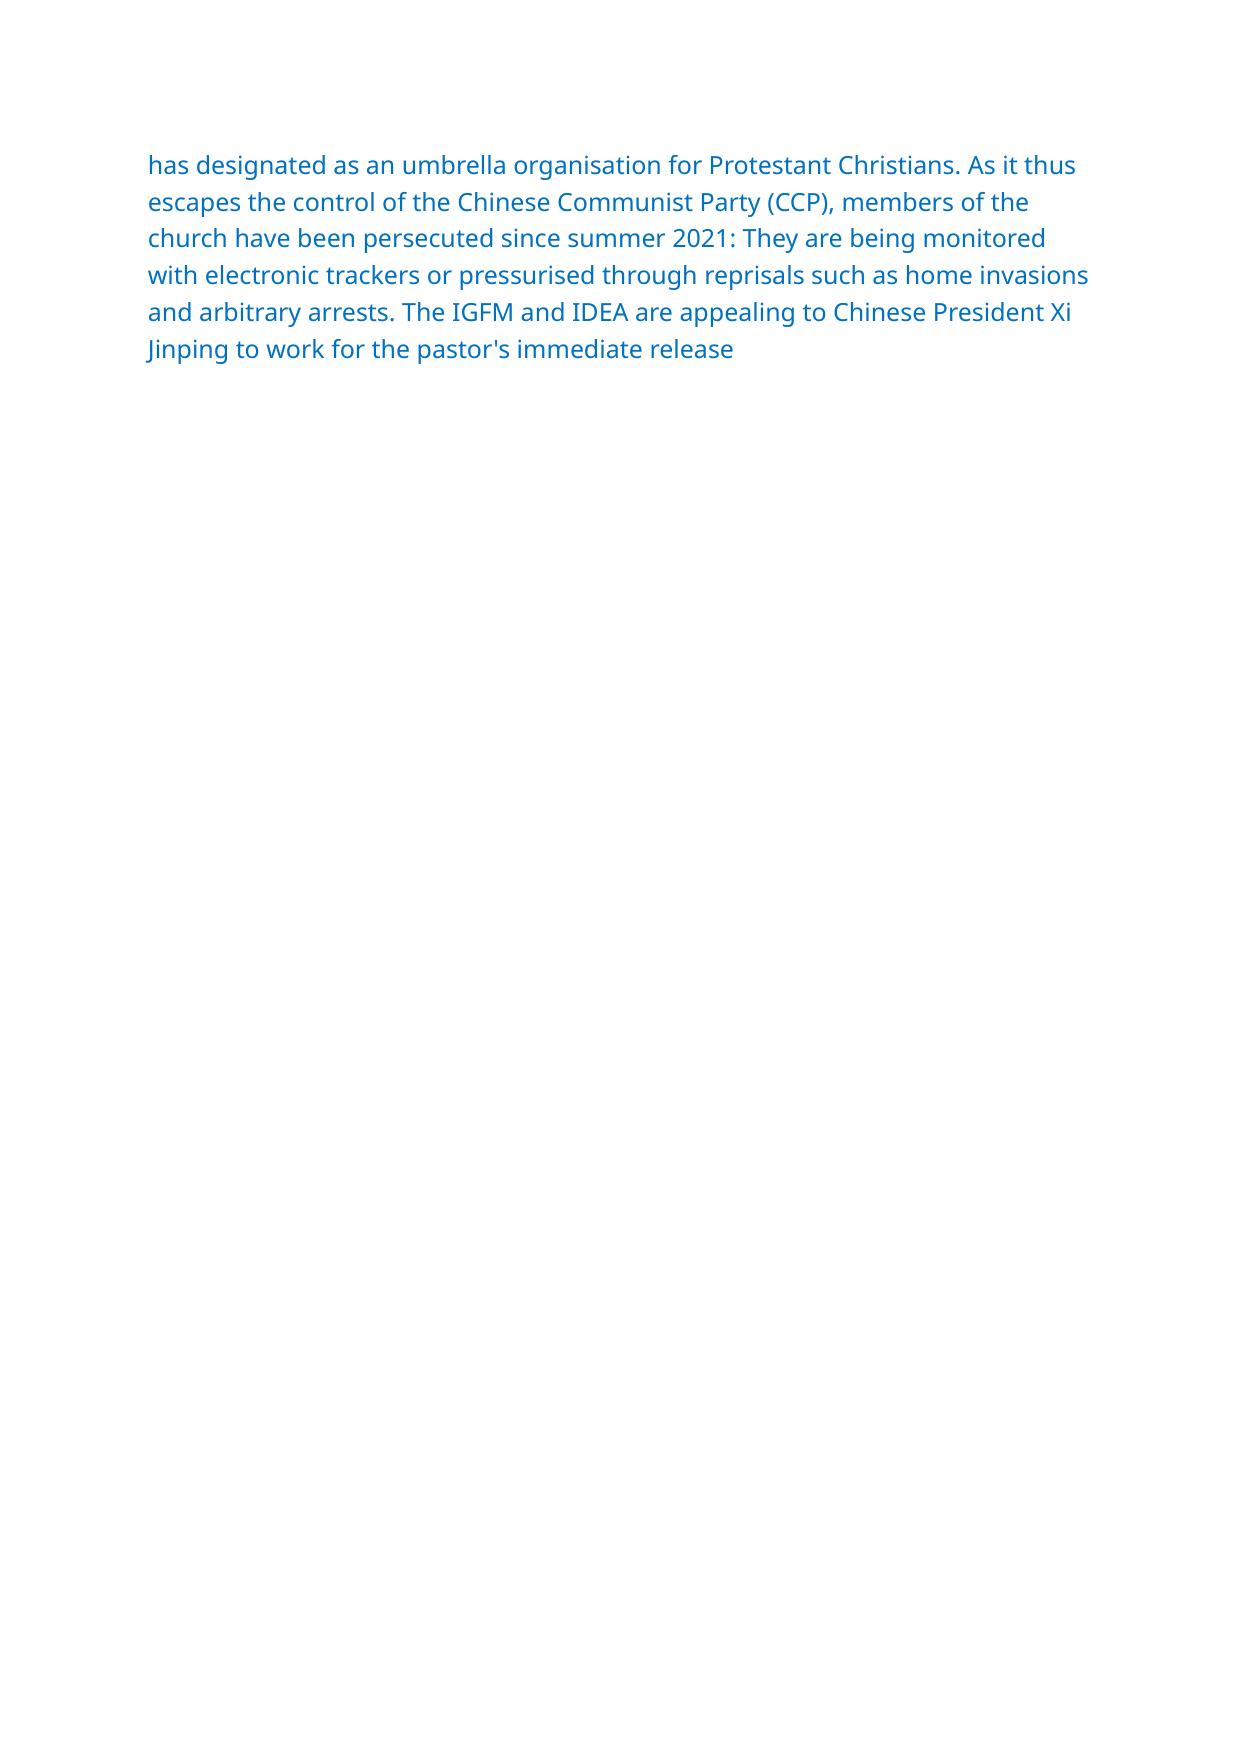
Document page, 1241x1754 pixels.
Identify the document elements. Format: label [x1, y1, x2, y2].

text [148, 148, 1093, 366]
